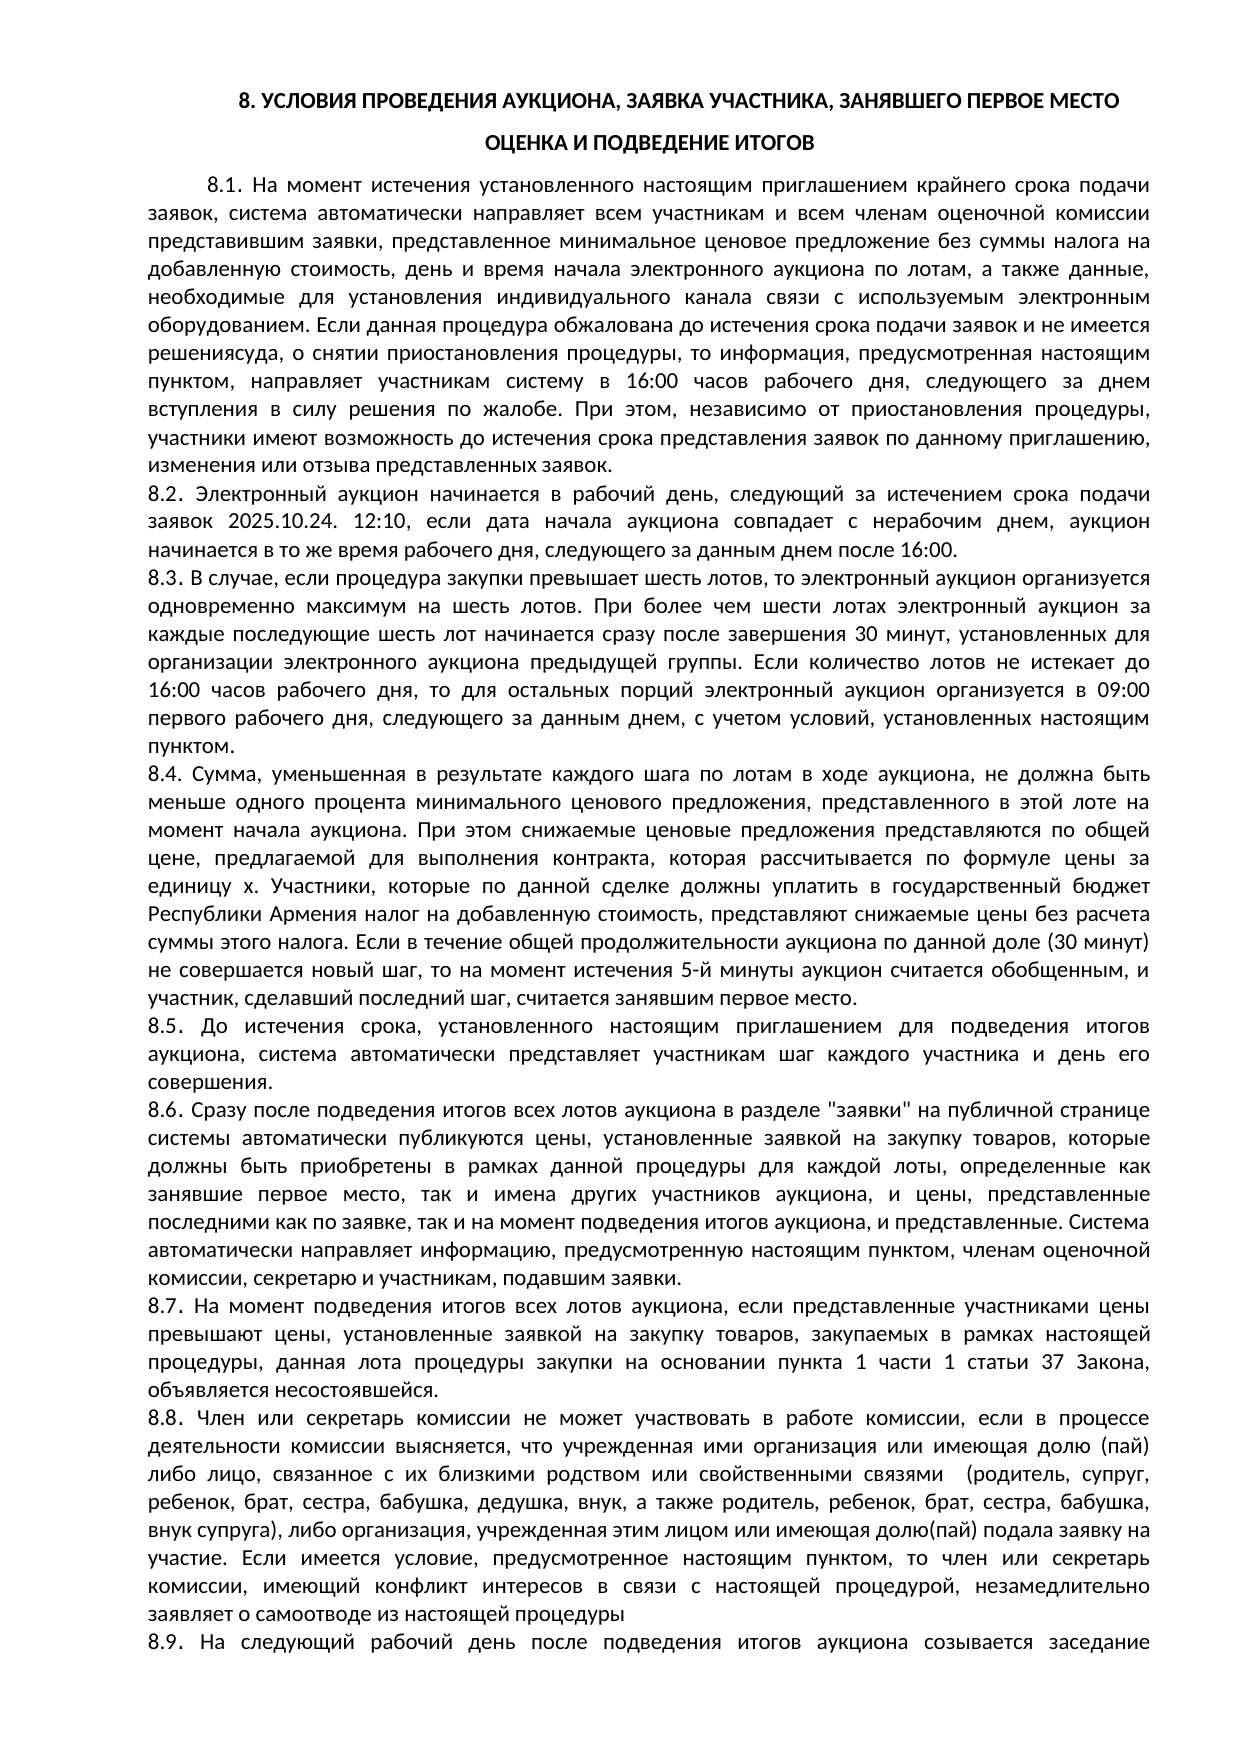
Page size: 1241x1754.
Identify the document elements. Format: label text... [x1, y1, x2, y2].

text 8.7․ На момент подведения итогов всех лотов аукциона, если представленные участниками цены превышают цены, установленные заявкой на закупку товаров, закупаемых в рамках настоящей процедуры, данная лота процедуры закупки на основании пункта 1 части 1 статьи 37 Закона, объявляется несостоявшейся. [148, 1291, 1152, 1403]
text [148, 1627, 1152, 1656]
text 8.5․ До истечения срока, установленного настоящим приглашением для подведения итогов аукциона, система автоматически представляет участникам шаг каждого участника и день его совершения. [148, 1011, 1152, 1095]
text 8.2․ Электронный аукцион начинается в рабочий день, следующий за истечением срока подачи заявок 2025.10.24. 12:10 , если дата начала аукциона совпадает с нерабочим днем, аукцион начинается в то же время рабочего дня, следующего за данным днем после 16:00. [148, 479, 1152, 563]
text 8.3․ В случае, если процедура закупки превышает шесть лотов, то электронный аукцион организуется одновременно максимум на шесть лотов. При более чем шести лотах электронный аукцион за каждые последующие шесть лот начинается сразу после завершения 30 минут, установленных для организации электронного аукциона предыдущей группы. Если количество лотов не истекает до 16:00 часов рабочего дня, то для остальных порций электронный аукцион организуется в 09:00 первого рабочего дня, следующего за данным днем, с учетом условий, установленных настоящим пунктом. [148, 563, 1152, 759]
text 8. УСЛОВИЯ ПРОВЕДЕНИЯ АУКЦИОНА, ЗАЯВКА УЧАСТНИКА, ЗАНЯВШЕГО ПЕРВОЕ МЕСТО ОЦЕНКА И ПОДВЕДЕНИЕ ИТОГОВ [148, 86, 1152, 156]
text 8.4. Сумма, уменьшенная в результате каждого шага по лотам в ходе аукциона, не должна быть меньше одного процента минимального ценового предложения, представленного в этой лоте на момент начала аукциона. При этом снижаемые ценовые предложения представляются по общей цене, предлагаемой для выполнения контракта, которая рассчитывается по формуле цены за единицу x. Участники, которые по данной сделке должны уплатить в государственный бюджет Республики Армения налог на добавленную стоимость, представляют снижаемые цены без расчета суммы этого налога. Если в течение общей продолжительности аукциона по данной доле (30 минут) не совершается новый шаг, то на момент истечения 5-й минуты аукцион считается обобщенным, и участник, сделавший последний шаг, считается занявшим первое место. [148, 759, 1152, 1011]
text 8.6․ Сразу после подведения итогов всех лотов аукциона в разделе "заявки" на публичной странице системы автоматически публикуются цены, установленные заявкой на закупку товаров, которые должны быть приобретены в рамках данной процедуры для каждой лоты, определенные как занявшие первое место, так и имена других участников аукциона, и цены, представленные последними как по заявке, так и на момент подведения итогов аукциона, и представленные. Система автоматически направляет информацию, предусмотренную настоящим пунктом, членам оценочной комиссии, секретарю и участникам, подавшим заявки. [148, 1095, 1152, 1291]
text 8.8․ Член или секретарь комиссии не может участвовать в работе комиссии, если в процессе деятельности комиссии выясняется, что учрежденная ими организация или имеющая долю (пай) либо лицо, связанное с их близкими родством или свойственными связями (родитель, супруг, ребенок, брат, сестра, бабушка, дедушка, внук, а также родитель, ребенок, брат, сестра, бабушка, внук супруга), либо организация, учрежденная этим лицом или имеющая долю(пай) подала заявку на участие. Если имеется условие, предусмотренное настоящим пунктом, то член или секретарь комиссии, имеющий конфликт интересов в связи с настоящей процедурой, незамедлительно заявляет о самоотводе из настоящей процедуры [148, 1403, 1152, 1627]
text 8.1․ На момент истечения установленного настоящим приглашением крайнего срока подачи заявок, система автоматически направляет всем участникам и всем членам оценочной комиссии представившим заявки, представленное минимальное ценовое предложение без суммы налога на добавленную стоимость, день и время начала электронного аукциона по лотам, а также данные, необходимые для установления индивидуального канала связи с используемым электронным оборудованием. Если данная процедура обжалована до истечения срока подачи заявок и не имеется решениясуда, о снятии приостановления процедуры, то информация, предусмотренная настоящим пунктом, направляет участникам систему в 16:00 часов рабочего дня, следующего за днем вступления в силу решения по жалобе. При этом, независимо от приостановления процедуры, участники имеют возможность до истечения срока представления заявок по данному приглашению, изменения или отзыва представленных заявок. [148, 170, 1152, 479]
